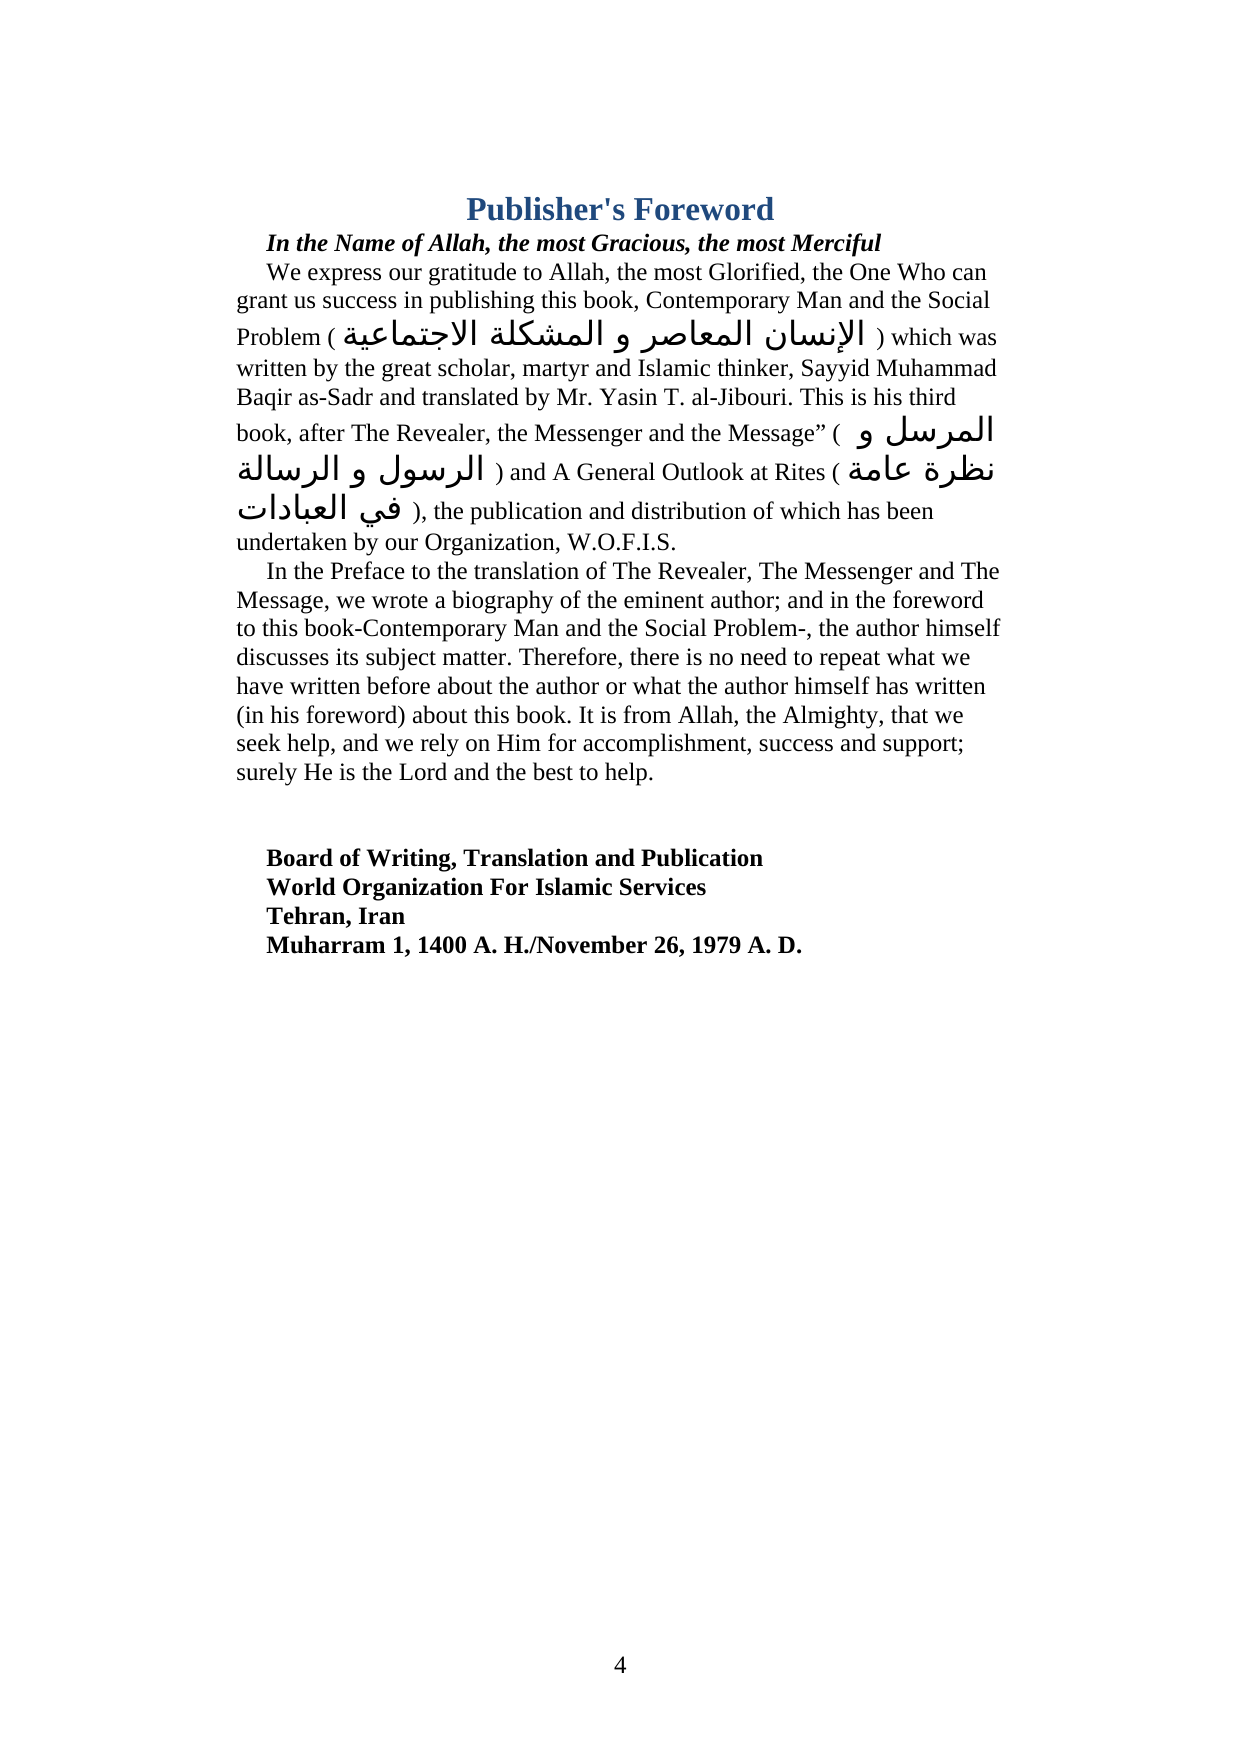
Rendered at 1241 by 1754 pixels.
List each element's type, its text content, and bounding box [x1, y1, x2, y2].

text Tehran, Iran [236, 901, 1004, 930]
text World Organization For Islamic Services [236, 872, 1004, 901]
text Muharram 1, 1400 A. H./November 26, 1979 A. D. [236, 930, 1004, 958]
text Board of Writing, Translation and Publication [236, 843, 1004, 872]
subtitle Publisher's Foreword [236, 190, 1004, 228]
text In the Name of Allah, the most Gracious, the most Merciful [236, 228, 1004, 257]
text We express our gratitude to Allah, the most Glorified, the One Who can grant us success in publishing this book, Contemporary Man and the Social Problem ( الإنسان المعاصر و المشكلة الاجتماعية ) which was written by the great scholar, martyr and Islamic thinker, Sayyid Muhammad Baqir as-Sadr and translated by Mr. Yasin T. al-Jibouri. This is his third book, after The Revealer, the Messenger and the Message” ( المرسل و الرسول و الرسالة ) and A General Outlook at Rites ( نظرة عامة في العبادات ), the publication and distribution of which has been undertaken by our Organization, W.O.F.I.S. [236, 257, 1004, 556]
text In the Preface to the translation of The Revealer, The Messenger and The Message, we wrote a biography of the eminent author; and in the foreword to this book-Contemporary Man and the Social Problem-, the author himself discusses its subject matter. Therefore, there is no need to repeat what we have written before about the author or what the author himself has written (in his foreword) about this book. It is from Allah, the Almighty, that we seek help, and we rely on Him for accomplishment, success and support; surely He is the Lord and the best to help. [236, 556, 1004, 786]
